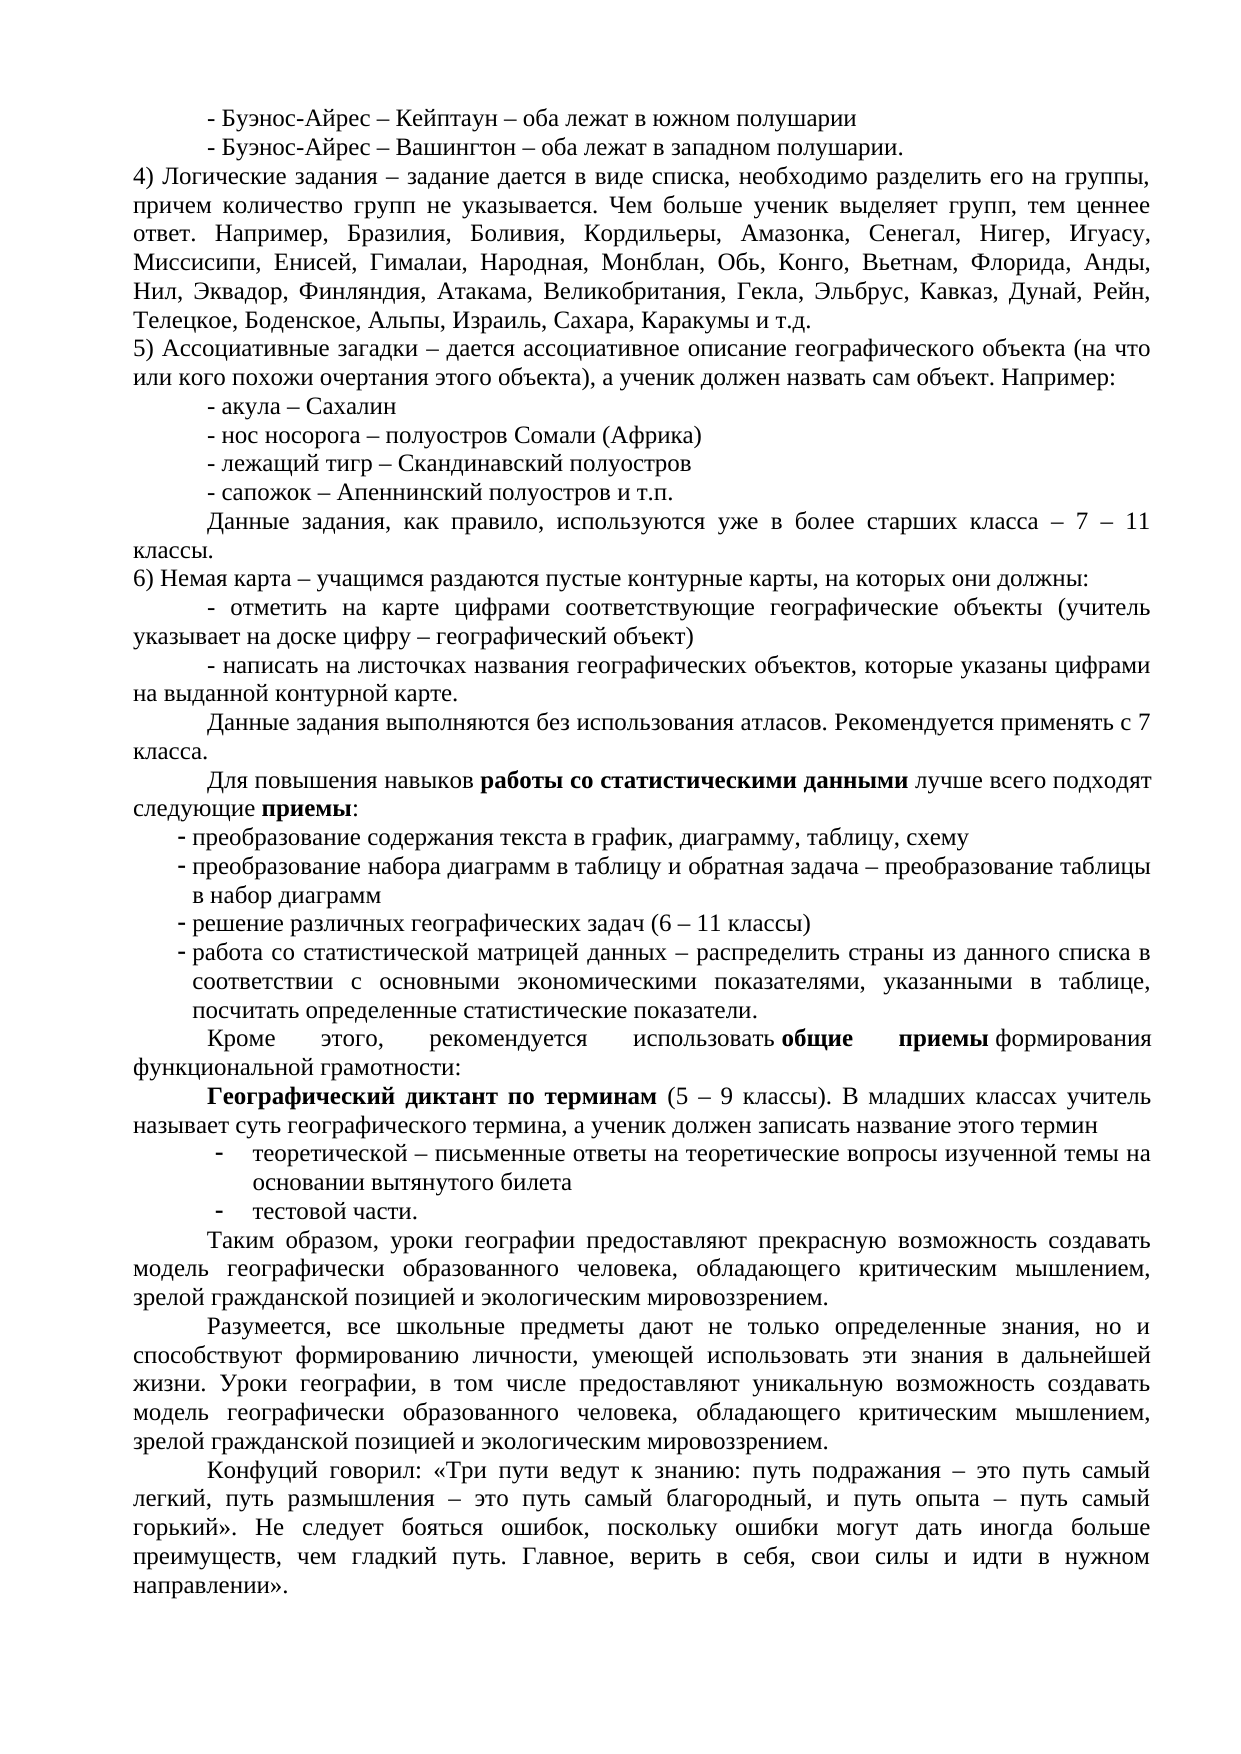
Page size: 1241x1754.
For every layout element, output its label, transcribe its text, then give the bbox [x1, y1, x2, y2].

text - написать на листочках названия географических объектов, которые указаны цифрами на выданной контурной карте. [133, 650, 1152, 707]
text - нос носорога – полуостров Сомали (Африка) [133, 420, 1152, 448]
list теоретической – письменные ответы на теоретические вопросы изученной темы на основании вытянутого билета [215, 1138, 1152, 1196]
text - Буэнос-Айрес – Кейптаун – оба лежат в южном полушарии [133, 103, 1152, 132]
text - Буэнос-Айрес – Вашингтон – оба лежат в западном полушарии. [133, 132, 1152, 161]
list решение различных географических задач (6 – 11 классы) [177, 908, 1152, 937]
list работа со статистической матрицей данных – распределить страны из данного списка в соответствии с основными экономическими показателями, указанными в таблице, посчитать определенные статистические показатели. [177, 937, 1152, 1023]
list преобразование содержания текста в график, диаграмму, таблицу, схему [177, 822, 1152, 851]
text Географический диктант по терминам (5 – 9 классы). В младших классах учитель называет суть географического термина, а ученик должен записать название этого термин [133, 1081, 1152, 1138]
text 5) Ассоциативные загадки – дается ассоциативное описание географического объекта (на что или кого похожи очертания этого объекта), а ученик должен назвать сам объект. Например: [133, 333, 1152, 391]
text Данные задания, как правило, используются уже в более старших класса – 7 – 11 классы. [133, 506, 1152, 563]
list тестовой части. [215, 1196, 1152, 1225]
text - сапожок – Апеннинский полуостров и т.п. [133, 477, 1152, 506]
text Кроме этого, рекомендуется использовать общие приемы формирования функциональной грамотности: [133, 1023, 1152, 1081]
text Конфуций говорил: «Три пути ведут к знанию: путь подражания – это путь самый легкий, путь размышления – это путь самый благородный, и путь опыта – путь самый горький». Не следует бояться ошибок, поскольку ошибки могут дать иногда больше преимуществ, чем гладкий путь. Главное, верить в себя, свои силы и идти в нужном направлении». [133, 1455, 1152, 1598]
text Таким образом, уроки географии предоставляют прекрасную возможность создавать модель географически образованного человека, обладающего критическим мышлением, зрелой гражданской позицией и экологическим мировоззрением. [133, 1225, 1152, 1311]
text Данные задания выполняются без использования атласов. Рекомендуется применять с 7 класса. [133, 707, 1152, 765]
list преобразование набора диаграмм в таблицу и обратная задача – преобразование таблицы в набор диаграмм [177, 851, 1152, 908]
text Для повышения навыков работы со статистическими данными лучше всего подходят следующие приемы: [133, 765, 1152, 822]
text 6) Немая карта – учащимся раздаются пустые контурные карты, на которых они должны: [133, 563, 1152, 592]
text Разумеется, все школьные предметы дают не только определенные знания, но и способствуют формированию личности, умеющей использовать эти знания в дальнейшей жизни. Уроки географии, в том числе предоставляют уникальную возможность создавать модель географически образованного человека, обладающего критическим мышлением, зрелой гражданской позицией и экологическим мировоззрением. [133, 1311, 1152, 1455]
text - отметить на карте цифрами соответствующие географические объекты (учитель указывает на доске цифру – географический объект) [133, 592, 1152, 650]
text - акула – Сахалин [133, 391, 1152, 420]
text - лежащий тигр – Скандинавский полуостров [133, 448, 1152, 477]
text 4) Логические задания – задание дается в виде списка, необходимо разделить его на группы, причем количество групп не указывается. Чем больше ученик выделяет групп, тем ценнее ответ. Например, Бразилия, Боливия, Кордильеры, Амазонка, Сенегал, Нигер, Игуасу, Миссисипи, Енисей, Гималаи, Народная, Монблан, Обь, Конго, Вьетнам, Флорида, Анды, Нил, Эквадор, Финляндия, Атакама, Великобритания, Гекла, Эльбрус, Кавказ, Дунай, Рейн, Телецкое, Боденское, Альпы, Израиль, Сахара, Каракумы и т.д. [133, 161, 1152, 333]
